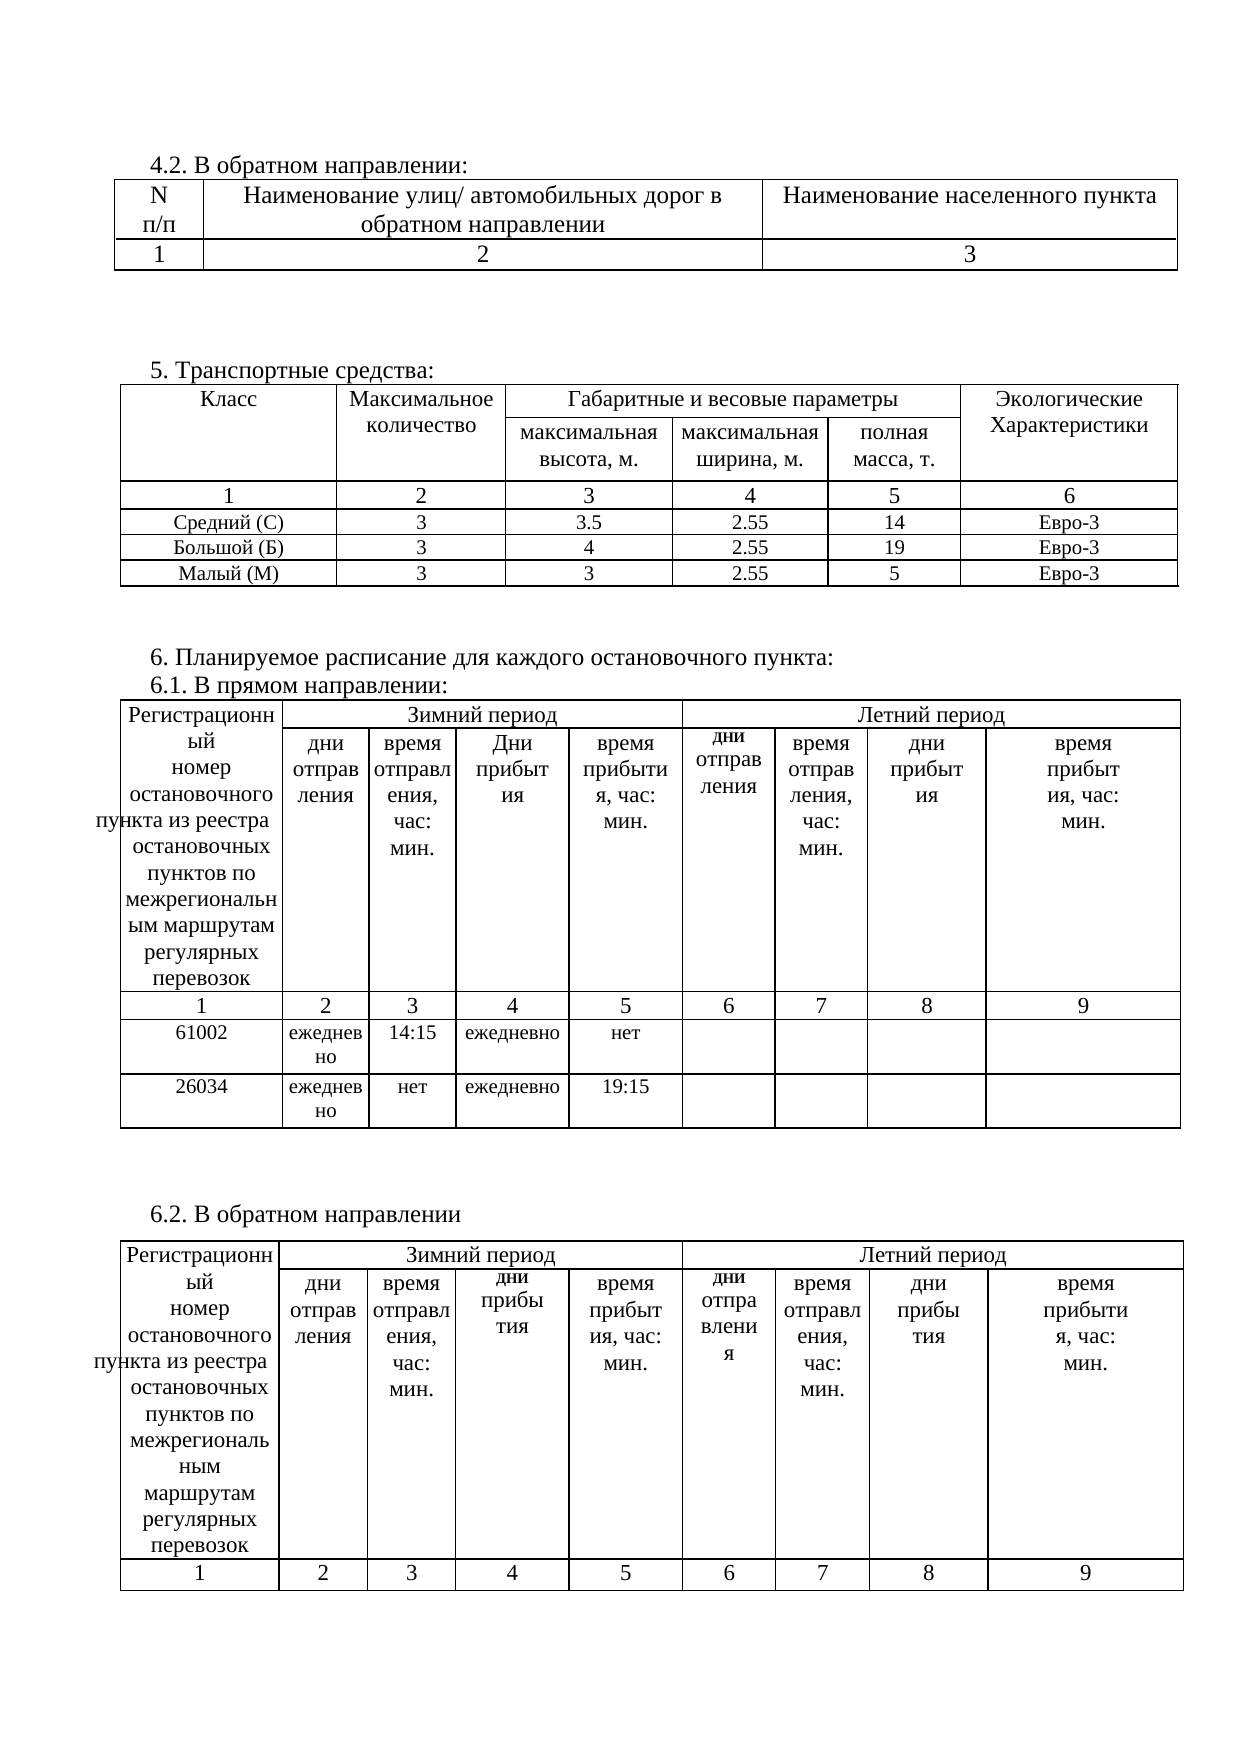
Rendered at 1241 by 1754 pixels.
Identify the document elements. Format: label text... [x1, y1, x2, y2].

table_header Наименование населенного пункта [763, 180, 1177, 238]
table_cell 61002 [121, 1020, 282, 1073]
table_cell время прибыт ия, час: мин. [987, 729, 1180, 991]
table_cell ДНИ отправ ления [683, 729, 774, 991]
table_cell 2.55 [673, 535, 827, 559]
table_cell 3 [506, 561, 672, 585]
table_cell 2.55 [673, 510, 827, 534]
table_cell 3 [763, 238, 1177, 269]
table_header Зимний период [280, 1242, 682, 1268]
table_cell 9 [989, 1560, 1183, 1590]
table_header N п/п [115, 180, 203, 238]
text 6. Планируемое расписание для каждого остановочного пункта: [150, 642, 1090, 670]
table_cell [683, 1075, 774, 1127]
table_cell [987, 1020, 1180, 1073]
table_cell дни отправ ления [280, 1270, 367, 1558]
table_cell Евро-3 [961, 535, 1177, 559]
table_cell нет [570, 1020, 682, 1073]
table_cell максимальная высота, м. [506, 418, 672, 480]
table_cell 7 [776, 992, 867, 1018]
table_cell 6 [961, 482, 1177, 508]
table_cell 2 [204, 240, 762, 269]
table_cell [776, 1075, 867, 1127]
table_cell время отправл ения, час: мин. [776, 1270, 869, 1558]
table_cell время отправл ения, час: мин. [370, 729, 455, 991]
table_cell 6 [683, 992, 774, 1018]
table_cell 5 [829, 482, 960, 508]
table_header Регистрационный номер остановочного пункта из реестра остановочных пунктов по межрегиональным маршрутам регулярных перевозок [121, 701, 282, 991]
table_cell ежедневно [457, 1075, 568, 1127]
table_cell время прибыт ия, час: мин. [570, 1270, 682, 1558]
table_cell [776, 1020, 867, 1073]
table_cell 14:15 [370, 1020, 455, 1073]
table_cell 2 [337, 482, 505, 508]
table_cell 4 [457, 992, 568, 1018]
table_cell 3 [370, 992, 455, 1018]
table_cell полная масса, т. [829, 418, 960, 480]
table_cell время отправл ения, час: мин. [368, 1270, 455, 1558]
table_header Габаритные и весовые параметры [506, 385, 960, 417]
table_cell 1 [121, 992, 282, 1018]
table_cell ежедневно [283, 1020, 368, 1073]
table_cell 4 [673, 482, 827, 508]
table_header Наименование улиц/ автомобильных дорог в обратном направлении [204, 180, 762, 238]
table_header Максимальное количество [337, 385, 505, 480]
table_header Экологические Характеристики [961, 385, 1177, 480]
table_cell 4 [456, 1560, 568, 1590]
table_cell 3.5 [506, 510, 672, 534]
table_cell 5 [829, 561, 960, 585]
table_cell 1 [121, 482, 336, 508]
table_cell 3 [337, 561, 505, 585]
table_cell максимальная ширина, м. [673, 418, 827, 480]
table_cell 1 [121, 1560, 278, 1590]
table_cell 8 [870, 1560, 987, 1590]
table_cell Евро-3 [961, 561, 1177, 585]
text 4.2. В обратном направлении: [150, 150, 1090, 179]
table_cell [987, 1075, 1180, 1127]
table_cell Евро-3 [961, 510, 1177, 534]
table_cell [868, 1075, 985, 1127]
text 6.1. В прямом направлении: [150, 670, 1090, 699]
table_cell 14 [829, 510, 960, 534]
table_cell 5 [570, 992, 682, 1018]
table_cell 2 [283, 992, 368, 1018]
table_cell дни прибыт ия [868, 729, 985, 991]
table_cell 8 [868, 992, 985, 1018]
table_cell ежедневно [457, 1020, 568, 1073]
table_cell время прибыти я, час: мин. [570, 729, 682, 991]
table_cell 1 [115, 239, 203, 269]
table_cell ДНИ отпра влени я [683, 1270, 775, 1558]
table_cell 4 [506, 535, 672, 559]
table_header Зимний период [283, 701, 682, 727]
table_cell Средний (С) [121, 510, 336, 534]
table_cell ДНИ прибы тия [456, 1270, 568, 1558]
table_cell ежедневно [283, 1075, 368, 1127]
table_cell дни отправ ления [283, 729, 368, 991]
table_cell 6 [683, 1560, 775, 1590]
table_cell 3 [506, 482, 672, 508]
table_header Летний период [683, 701, 1180, 727]
table_cell 3 [337, 510, 505, 534]
table_cell Дни прибыт ия [457, 729, 568, 991]
text 6.2. В обратном направлении [150, 1199, 1090, 1227]
table_cell 2 [280, 1560, 367, 1590]
table_cell время прибыти я, час: мин. [989, 1270, 1183, 1558]
table_cell 5 [570, 1560, 682, 1590]
table_cell 19:15 [570, 1075, 682, 1127]
table_cell [683, 1020, 774, 1073]
table_cell время отправ ления, час: мин. [776, 729, 867, 991]
table_cell дни прибы тия [870, 1270, 987, 1558]
text 5. Транспортные средства: [150, 355, 1090, 383]
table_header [121, 1242, 278, 1558]
table_cell 7 [776, 1560, 869, 1590]
table_cell нет [370, 1075, 455, 1127]
table_cell Малый (М) [121, 561, 336, 585]
table_header Класс [121, 385, 336, 480]
table_cell 9 [987, 992, 1180, 1018]
table_cell 19 [829, 535, 960, 559]
table_cell Большой (Б) [121, 535, 336, 559]
table_header Летний период [683, 1242, 1183, 1268]
table_cell 26034 [121, 1075, 282, 1127]
table_cell 2.55 [673, 561, 827, 585]
table_cell 3 [368, 1560, 455, 1590]
table_cell [868, 1020, 985, 1073]
table_cell 3 [337, 535, 505, 559]
